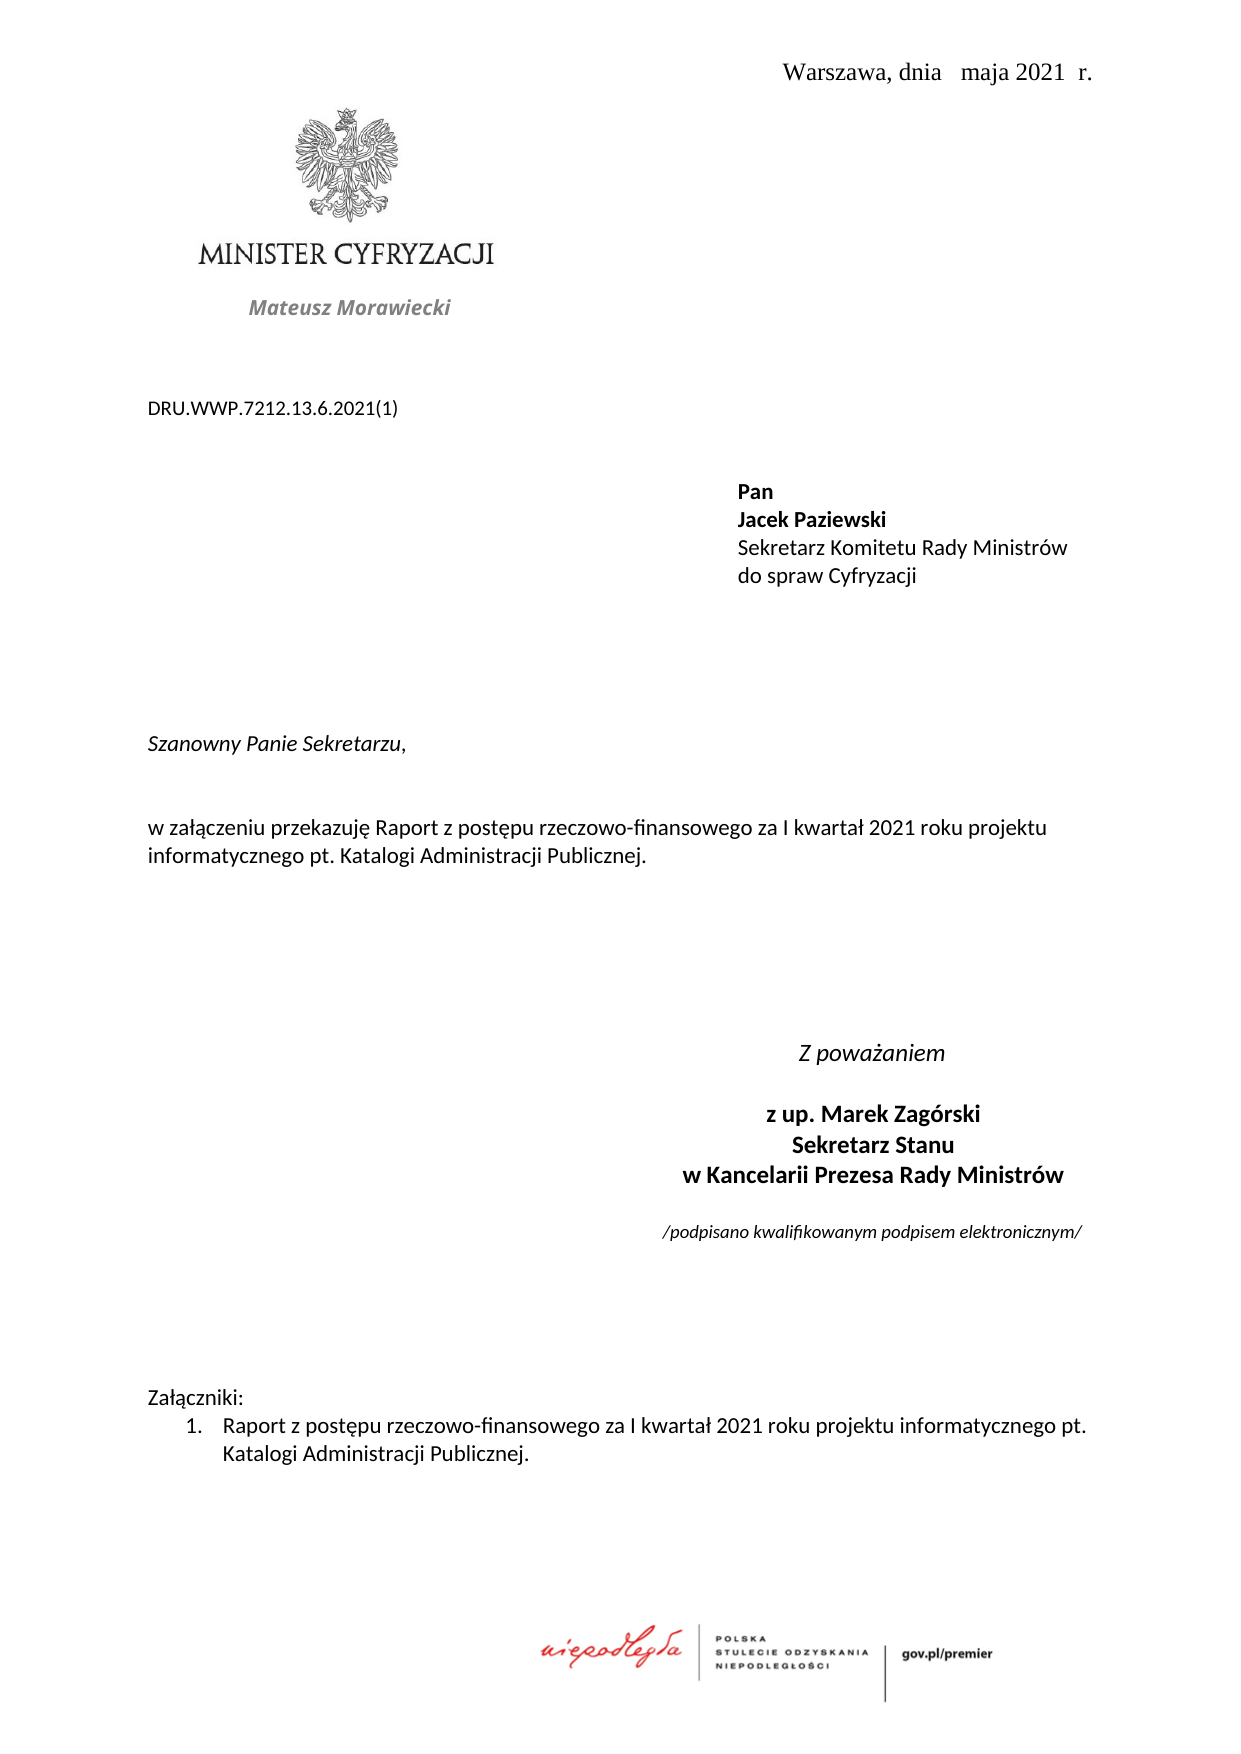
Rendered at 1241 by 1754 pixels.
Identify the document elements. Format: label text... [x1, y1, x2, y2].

text /podpisano kwalifikowanym podpisem elektronicznym/ [654, 1220, 1092, 1243]
text Pan [673, 477, 1092, 505]
text Szanowny Panie Sekretarzu, [148, 729, 1092, 757]
picture [183, 88, 512, 148]
text z up. Marek Zagórski [654, 1098, 1092, 1129]
text DRU.WWP.7212.13.6.2021(1) [148, 148, 1092, 421]
text Sekretarz Komitetu Rady Ministrów do spraw Cyfryzacji [738, 533, 1092, 589]
list Raport z postępu rzeczowo-finansowego za I kwartał 2021 roku projektu informatycznego pt. Katalogi Administracji Publicznej. [185, 1411, 1092, 1467]
text w załączeniu przekazuję Raport z postępu rzeczowo-finansowego za I kwartał 2021 roku projektu informatycznego pt. Katalogi Administracji Publicznej. [148, 813, 1092, 869]
text Załączniki: [148, 1383, 1092, 1411]
text w Kancelarii Prezesa Rady Ministrów [654, 1159, 1092, 1190]
text Z poważaniem [654, 1037, 1092, 1068]
text Sekretarz Stanu [654, 1129, 1092, 1159]
picture [147, 1596, 1032, 1754]
text Jacek Paziewski [673, 505, 1092, 533]
